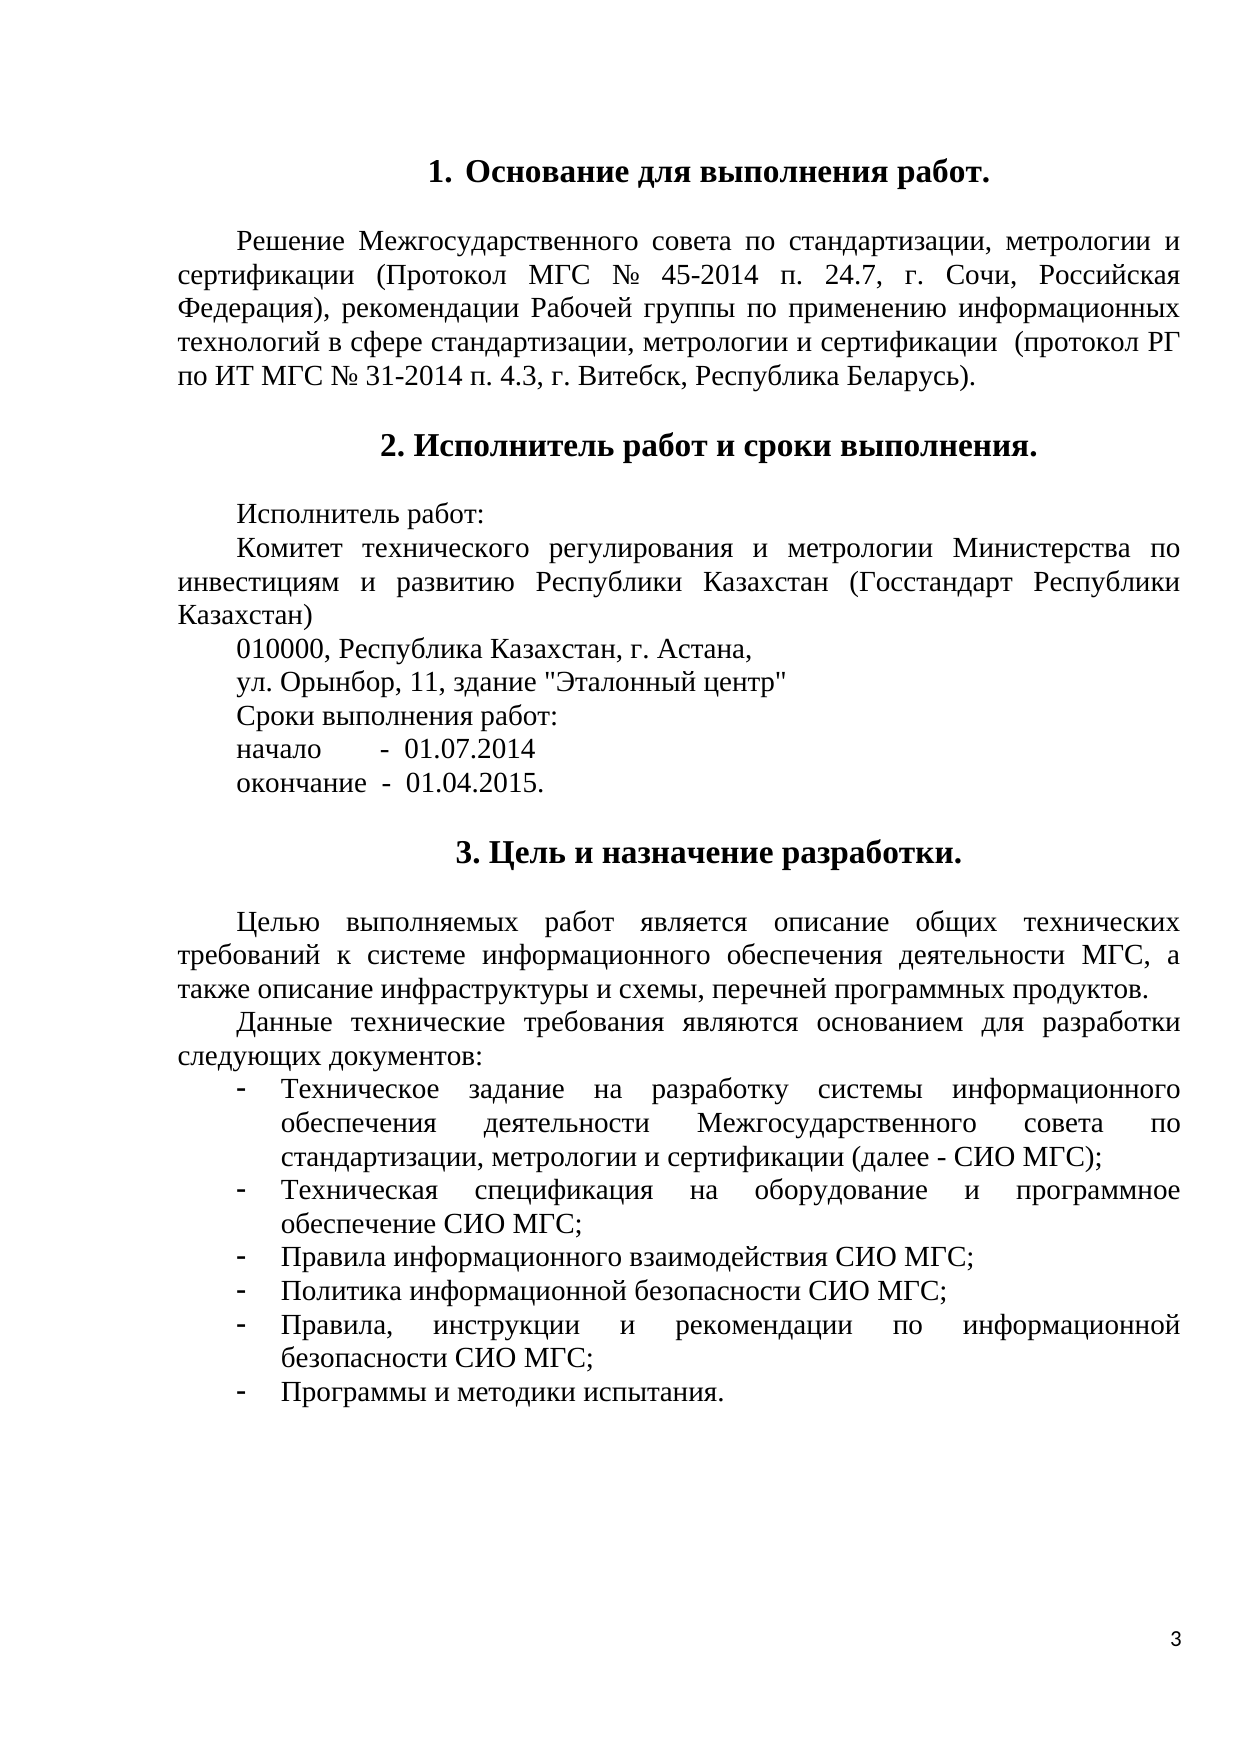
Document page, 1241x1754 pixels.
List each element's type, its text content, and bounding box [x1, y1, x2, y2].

list Правила информационного взаимодействия СИО МГС; [236, 1239, 1181, 1273]
text 2. Исполнитель работ и сроки выполнения. [177, 425, 1181, 463]
text Решение Межгосударственного совета по стандартизации, метрологии и сертификации (Протокол МГС № 45-2014 п. 24.7, г. Сочи, Российская Федерация), рекомендации Рабочей группы по применению информационных технологий в сфере стандартизации, метрологии и сертификации (протокол РГ по ИТ МГС № 31-2014 п. 4.3, г. Витебск, Республика Беларусь). [177, 223, 1181, 391]
list Правила, инструкции и рекомендации по информационной безопасности СИО МГС; [236, 1307, 1181, 1374]
text начало - 01.07.2014 [177, 731, 1181, 765]
text Целью выполняемых работ является описание общих технических требований к системе информационного обеспечения деятельности МГС, а также описание инфраструктуры и схемы, перечней программных продуктов. [177, 904, 1181, 1004]
list Политика информационной безопасности СИО МГС; [236, 1273, 1181, 1307]
text Данные технические требования являются основанием для разработки следующих документов: [177, 1004, 1181, 1072]
text окончание - 01.04.2015. [177, 765, 1181, 798]
list Основание для выполнения работ. [236, 152, 1181, 190]
text 010000, Республика Казахстан, г. Астана, [177, 631, 1181, 664]
text 3. Цель и назначение разработки. [177, 832, 1181, 870]
text ул. Орынбор, 11, здание "Эталонный центр" [177, 664, 1181, 698]
text Исполнитель работ: [177, 497, 1181, 530]
list Программы и методики испытания. [236, 1374, 1181, 1408]
text Комитет технического регулирования и метрологии Министерства по инвестициям и развитию Республики Казахстан (Госстандарт Республики Казахстан) [177, 530, 1181, 631]
list Техническое задание на разработку системы информационного обеспечения деятельности Межгосударственного совета по стандартизации, метрологии и сертификации (далее - СИО МГС); [236, 1072, 1181, 1172]
text Сроки выполнения работ: [177, 698, 1181, 731]
list Техническая спецификация на оборудование и программное обеспечение СИО МГС; [236, 1172, 1181, 1239]
